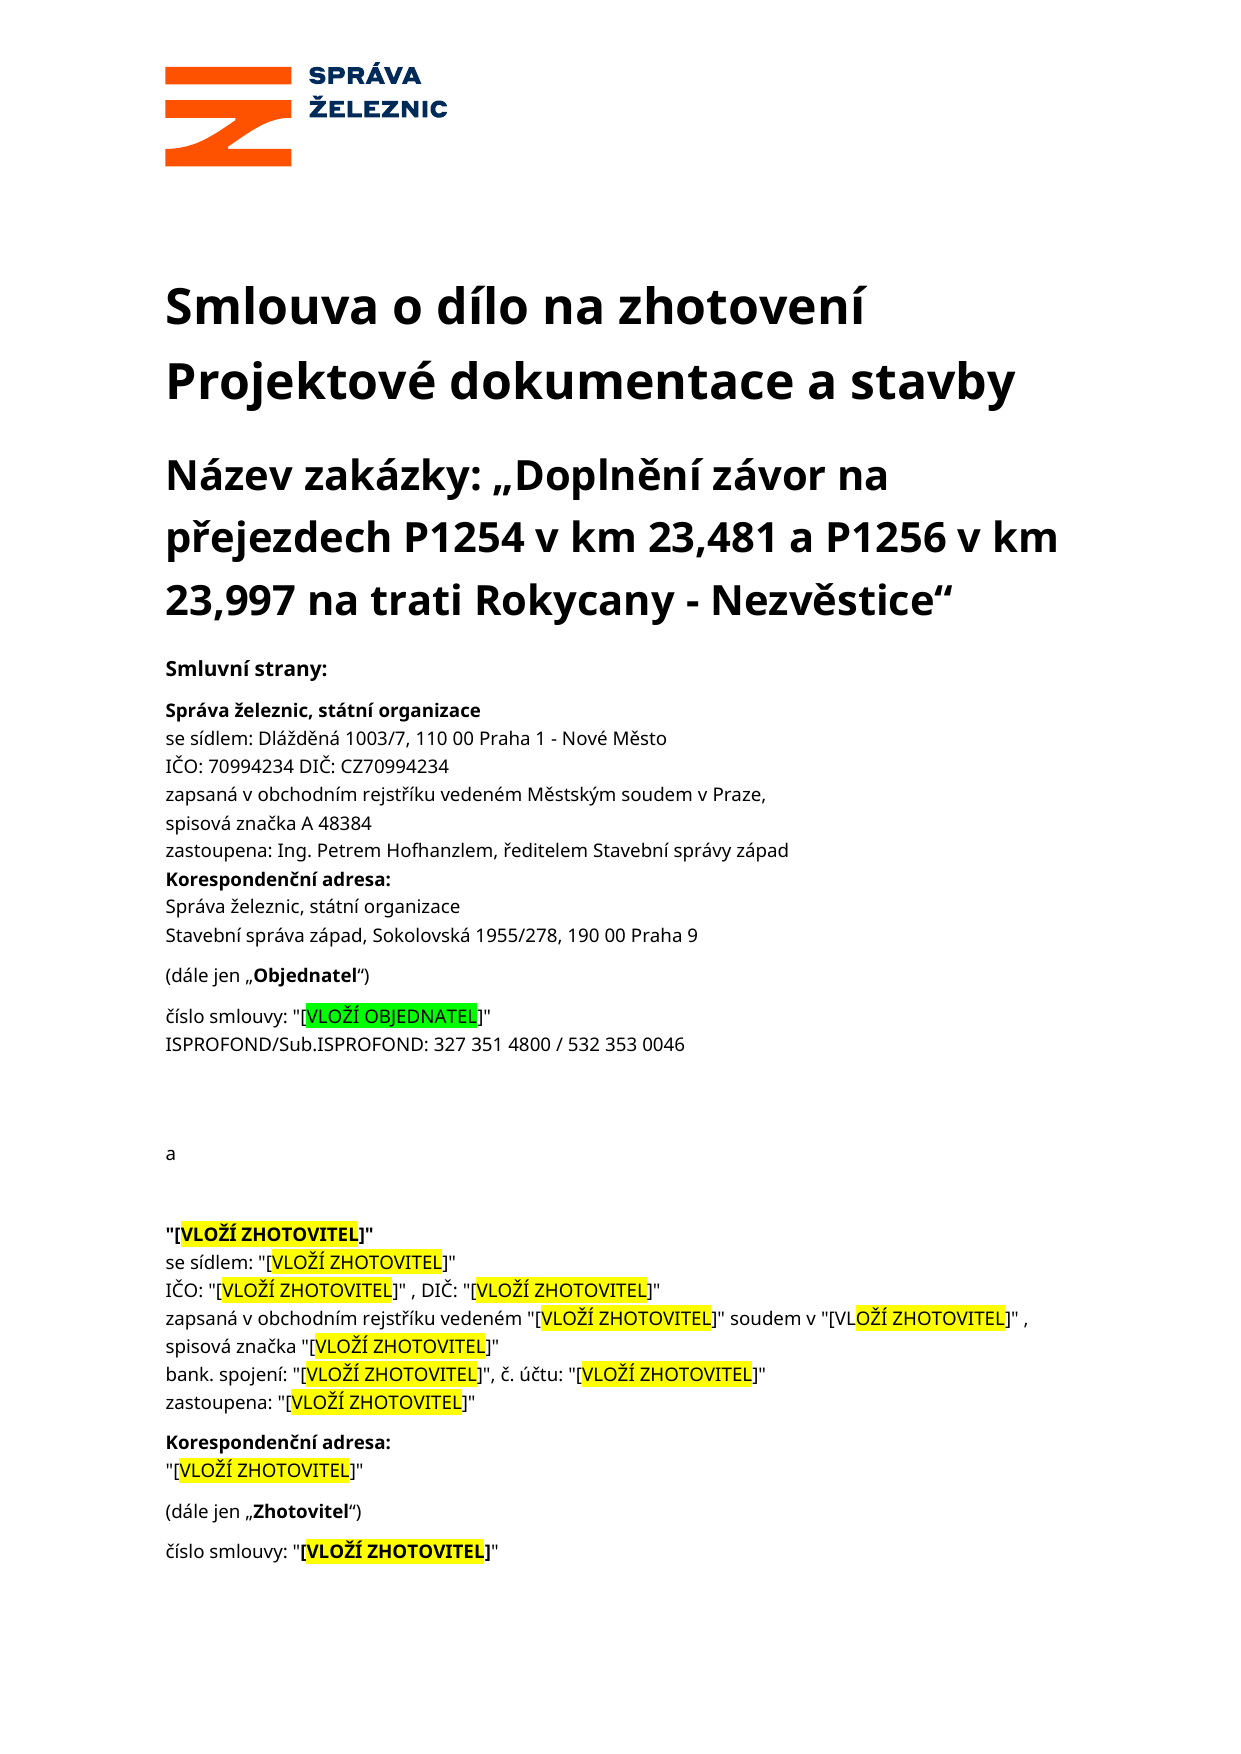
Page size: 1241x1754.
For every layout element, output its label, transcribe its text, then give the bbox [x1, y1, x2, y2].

text Stavební správa západ, Sokolovská 1955/278, 190 00 Praha 9 [165, 922, 1075, 947]
text zastoupena: "[VLOŽÍ ZHOTOVITEL]" [462, 1389, 1075, 1415]
text "[VLOŽÍ ZHOTOVITEL]" [358, 1221, 1075, 1247]
text číslo smlouvy: "[VLOŽÍ OBJEDNATEL]" [477, 1003, 1075, 1028]
text Korespondenční adresa: [165, 866, 1075, 891]
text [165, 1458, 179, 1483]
text Korespondenční adresa: [165, 1430, 1075, 1455]
text bank. spojení: "[VLOŽÍ ZHOTOVITEL]", č. účtu: "[VLOŽÍ ZHOTOVITEL]" [752, 1361, 1075, 1387]
text zapsaná v obchodním rejstříku vedeném Městským soudem v Praze, [165, 782, 1075, 807]
text spisová značka "[VLOŽÍ ZHOTOVITEL]" [485, 1333, 1075, 1359]
text Název zakázky: „Doplnění závor na přejezdech P1254 v km 23,481 a P1256 v km 23,997 na trati Rokycany - Nezvěstice“ [165, 446, 1075, 627]
text zastoupena: "[VLOŽÍ ZHOTOVITEL]" [165, 1389, 291, 1415]
text číslo smlouvy: "[VLOŽÍ OBJEDNATEL]" [165, 1003, 306, 1028]
text (dále jen „Objednatel“) [165, 962, 1075, 988]
text "[VLOŽÍ ZHOTOVITEL]" [349, 1458, 1075, 1483]
text číslo smlouvy: "[VLOŽÍ ZHOTOVITEL]" [484, 1539, 1075, 1564]
text IČO: 70994234 DIČ: CZ70994234 [165, 754, 1075, 779]
text se sídlem: Dlážděná 1003/7, 110 00 Praha 1 - Nové Město [165, 726, 1075, 751]
text spisová značka "[VLOŽÍ ZHOTOVITEL]" [165, 1333, 315, 1359]
text zapsaná v obchodním rejstříku vedeném "[VLOŽÍ ZHOTOVITEL]" soudem v "[VLOŽÍ ZHOTOVITEL]" , [165, 1305, 541, 1331]
text se sídlem: "[VLOŽÍ ZHOTOVITEL]" [165, 1249, 272, 1274]
text číslo smlouvy: "[VLOŽÍ ZHOTOVITEL]" [165, 1539, 306, 1564]
text a [165, 1140, 1075, 1166]
text Smluvní strany: [165, 654, 1075, 682]
text zastoupena: Ing. Petrem Hofhanzlem, ředitelem Stavební správy západ [165, 838, 1075, 863]
text Správa železnic, státní organizace [165, 698, 1075, 723]
text Smlouva o dílo na zhotovení Projektové dokumentace a stavby [165, 271, 1075, 414]
text IČO: "[VLOŽÍ ZHOTOVITEL]" , DIČ: "[VLOŽÍ ZHOTOVITEL]" [647, 1277, 1075, 1303]
text Správa železnic, státní organizace [165, 894, 1075, 919]
text (dále jen „Zhotovitel“) [165, 1498, 1075, 1524]
text ISPROFOND/Sub.ISPROFOND: 327 351 4800 / 532 353 0046 [165, 1031, 1075, 1056]
text spisová značka A 48384 [165, 810, 1075, 835]
text se sídlem: "[VLOŽÍ ZHOTOVITEL]" [442, 1249, 1075, 1274]
